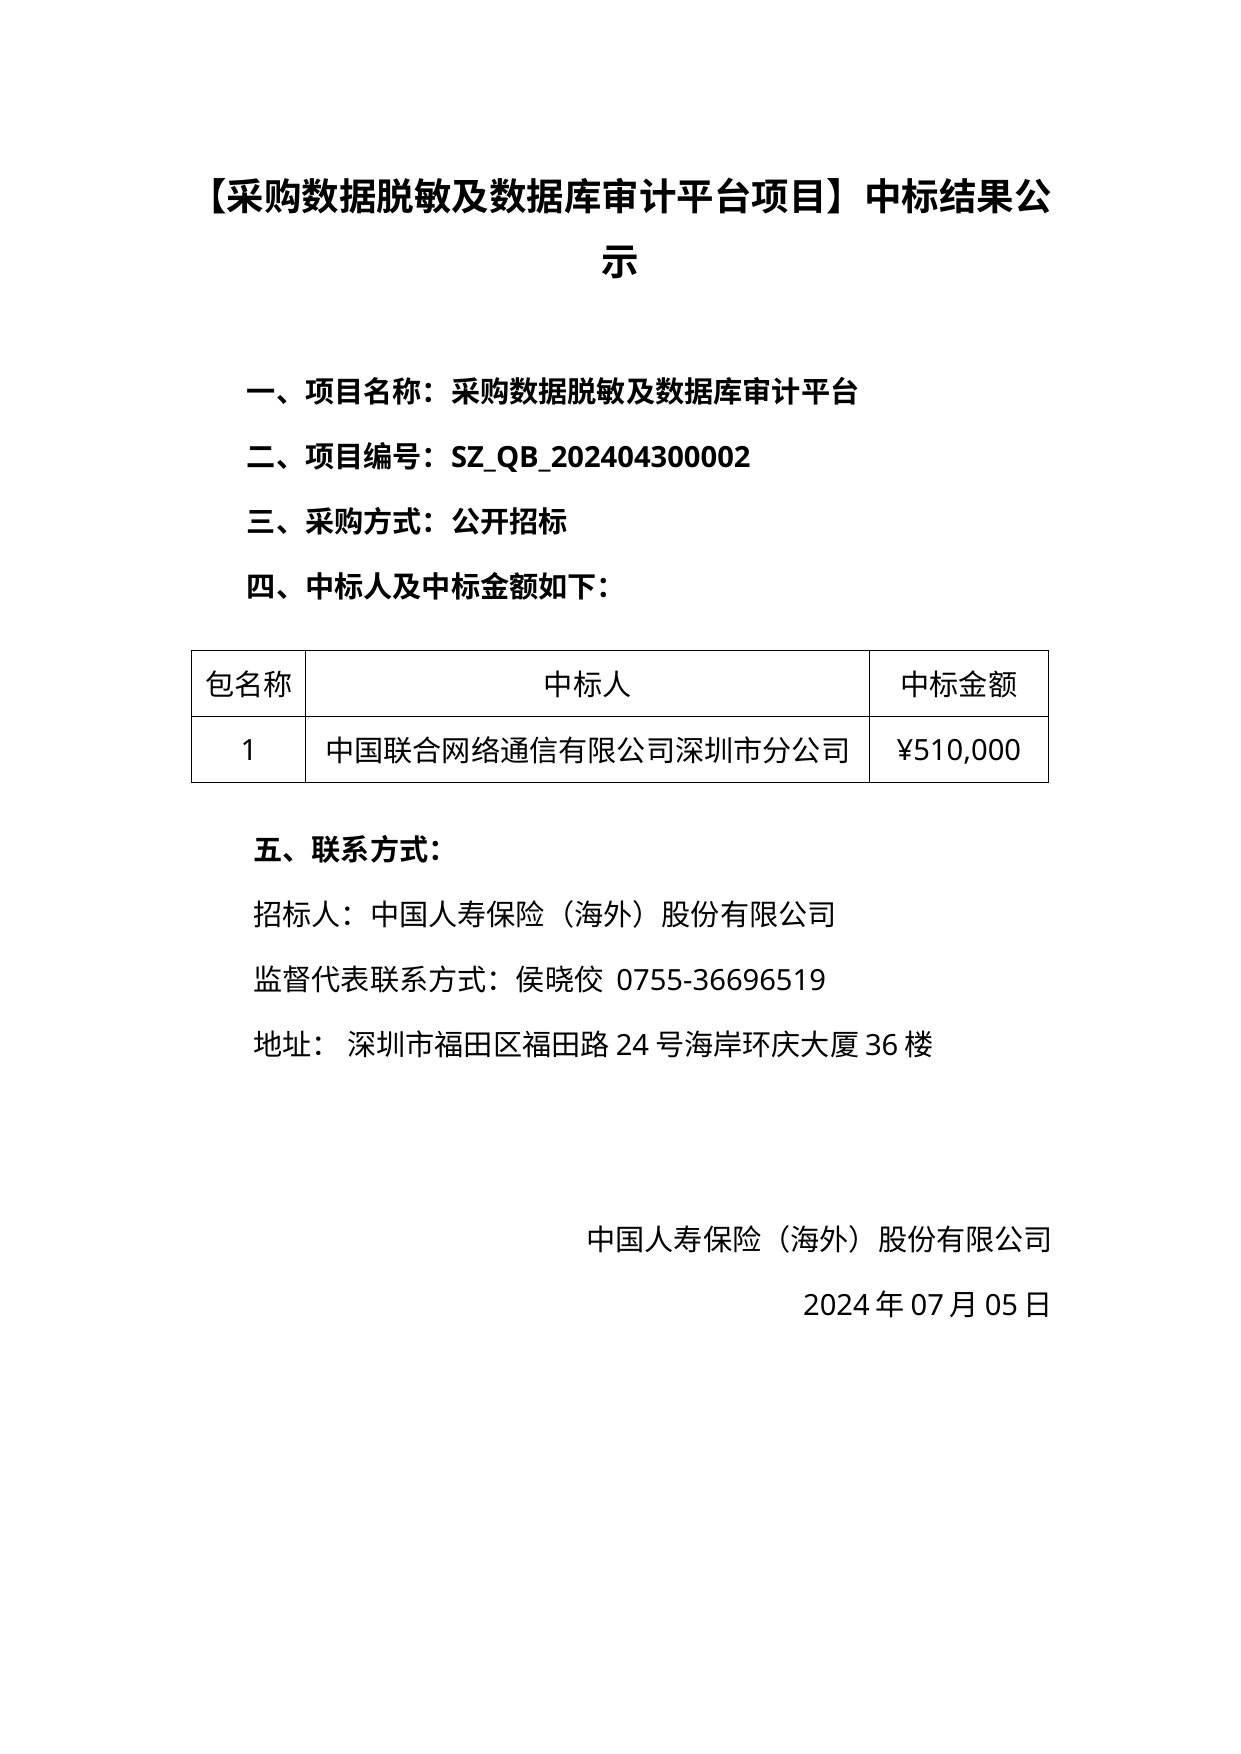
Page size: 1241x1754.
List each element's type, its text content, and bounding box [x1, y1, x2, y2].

table_header 包名称 [192, 651, 305, 716]
list 中标人及中标金额如下： [187, 552, 1053, 617]
text 招标人：中国人寿保险（海外）股份有限公司 [253, 880, 1053, 945]
table_header 中标金额 [870, 651, 1048, 716]
text 五、联系方式： [253, 815, 1053, 880]
text 监督代表联系方式：侯晓佼 0755-36696519 [253, 945, 1053, 1010]
table_header 中标人 [306, 651, 869, 716]
text 地址： 深圳市福田区福田路24号海岸环庆大厦36楼 [253, 1010, 1053, 1075]
table_cell 1 [192, 717, 305, 782]
list 采购方式：公开招标 [187, 487, 1053, 552]
table_cell ¥510,000 [870, 717, 1048, 782]
text 【采购数据脱敏及数据库审计平台项目】中标结果公示 [187, 162, 1053, 292]
text 2024年07月05日 [187, 1270, 1053, 1335]
list 项目名称：采购数据脱敏及数据库审计平台 [187, 357, 1053, 422]
text 中国人寿保险（海外）股份有限公司 [187, 1205, 1053, 1270]
list 项目编号：SZ_QB_202404300002 [187, 422, 1053, 487]
table_cell 中国联合网络通信有限公司深圳市分公司 [306, 717, 869, 782]
